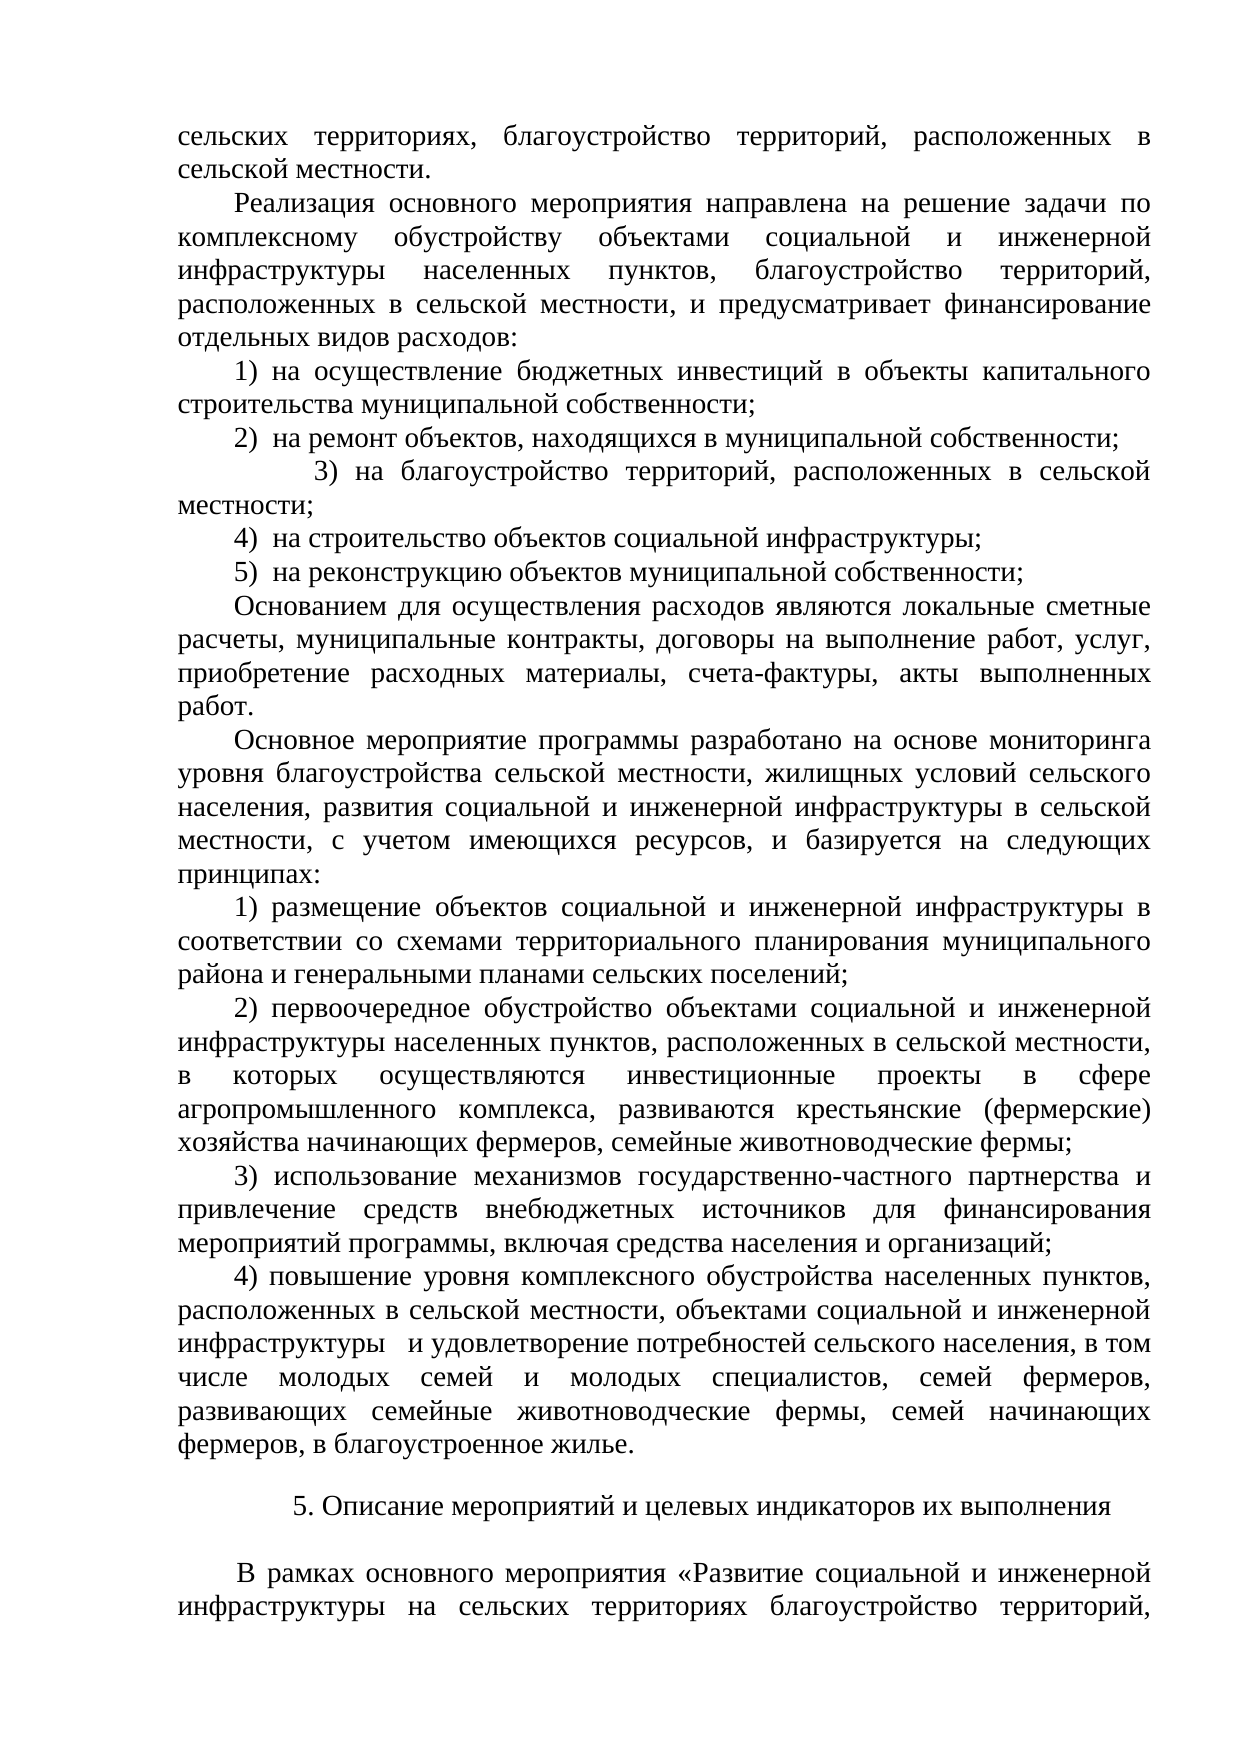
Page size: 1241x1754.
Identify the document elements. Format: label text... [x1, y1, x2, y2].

text Основанием для осуществления расходов являются локальные сметные расчеты, муниципальные контракты, договоры на выполнение работ, услуг, приобретение расходных материалы, счета-фактуры, акты выполненных работ. [177, 588, 1152, 722]
text 1) размещение объектов социальной и инженерной инфраструктуры в соответствии со схемами территориального планирования муниципального района и генеральными планами сельских поселений; [177, 889, 1152, 990]
text Реализация основного мероприятия направлена на решение задачи по комплексному обустройству объектами социальной и инженерной инфраструктуры населенных пунктов, благоустройство территорий, расположенных в сельской местности, и предусматривает финансирование отдельных видов расходов: [177, 185, 1152, 353]
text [177, 1555, 1152, 1622]
text 3) на благоустройство территорий, расположенных в сельской местности; [177, 453, 1152, 521]
text 1) на осуществление бюджетных инвестиций в объекты капитального строительства муниципальной собственности; [177, 353, 1152, 420]
text 5) на реконструкцию объектов муниципальной собственности; [177, 554, 1152, 588]
text 2) на ремонт объектов, находящихся в муниципальной собственности; [177, 420, 1152, 453]
text 4) повышение уровня комплексного обустройства населенных пунктов, расположенных в сельской местности, объектами социальной и инженерной инфраструктуры и удовлетворение потребностей сельского населения, в том числе молодых семей и молодых специалистов, семей фермеров, развивающих семейные животноводческие фермы, семей начинающих фермеров, в благоустроенное жилье. [177, 1258, 1152, 1460]
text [177, 118, 1152, 185]
text Основное мероприятие программы разработано на основе мониторинга уровня благоустройства сельской местности, жилищных условий сельского населения, развития социальной и инженерной инфраструктуры в сельской местности, с учетом имеющихся ресурсов, и базируется на следующих принципах: [177, 722, 1152, 889]
text 4) на строительство объектов социальной инфраструктуры; [177, 521, 1152, 554]
text 5. Описание мероприятий и целевых индикаторов их выполнения [177, 1488, 1152, 1521]
text 3) использование механизмов государственно-частного партнерства и привлечение средств внебюджетных источников для финансирования мероприятий программы, включая средства населения и организаций; [177, 1158, 1152, 1258]
text 2) первоочередное обустройство объектами социальной и инженерной инфраструктуры населенных пунктов, расположенных в сельской местности, в которых осуществляются инвестиционные проекты в сфере агропромышленного комплекса, развиваются крестьянские (фермерские) хозяйства начинающих фермеров, семейные животноводческие фермы; [177, 990, 1152, 1158]
